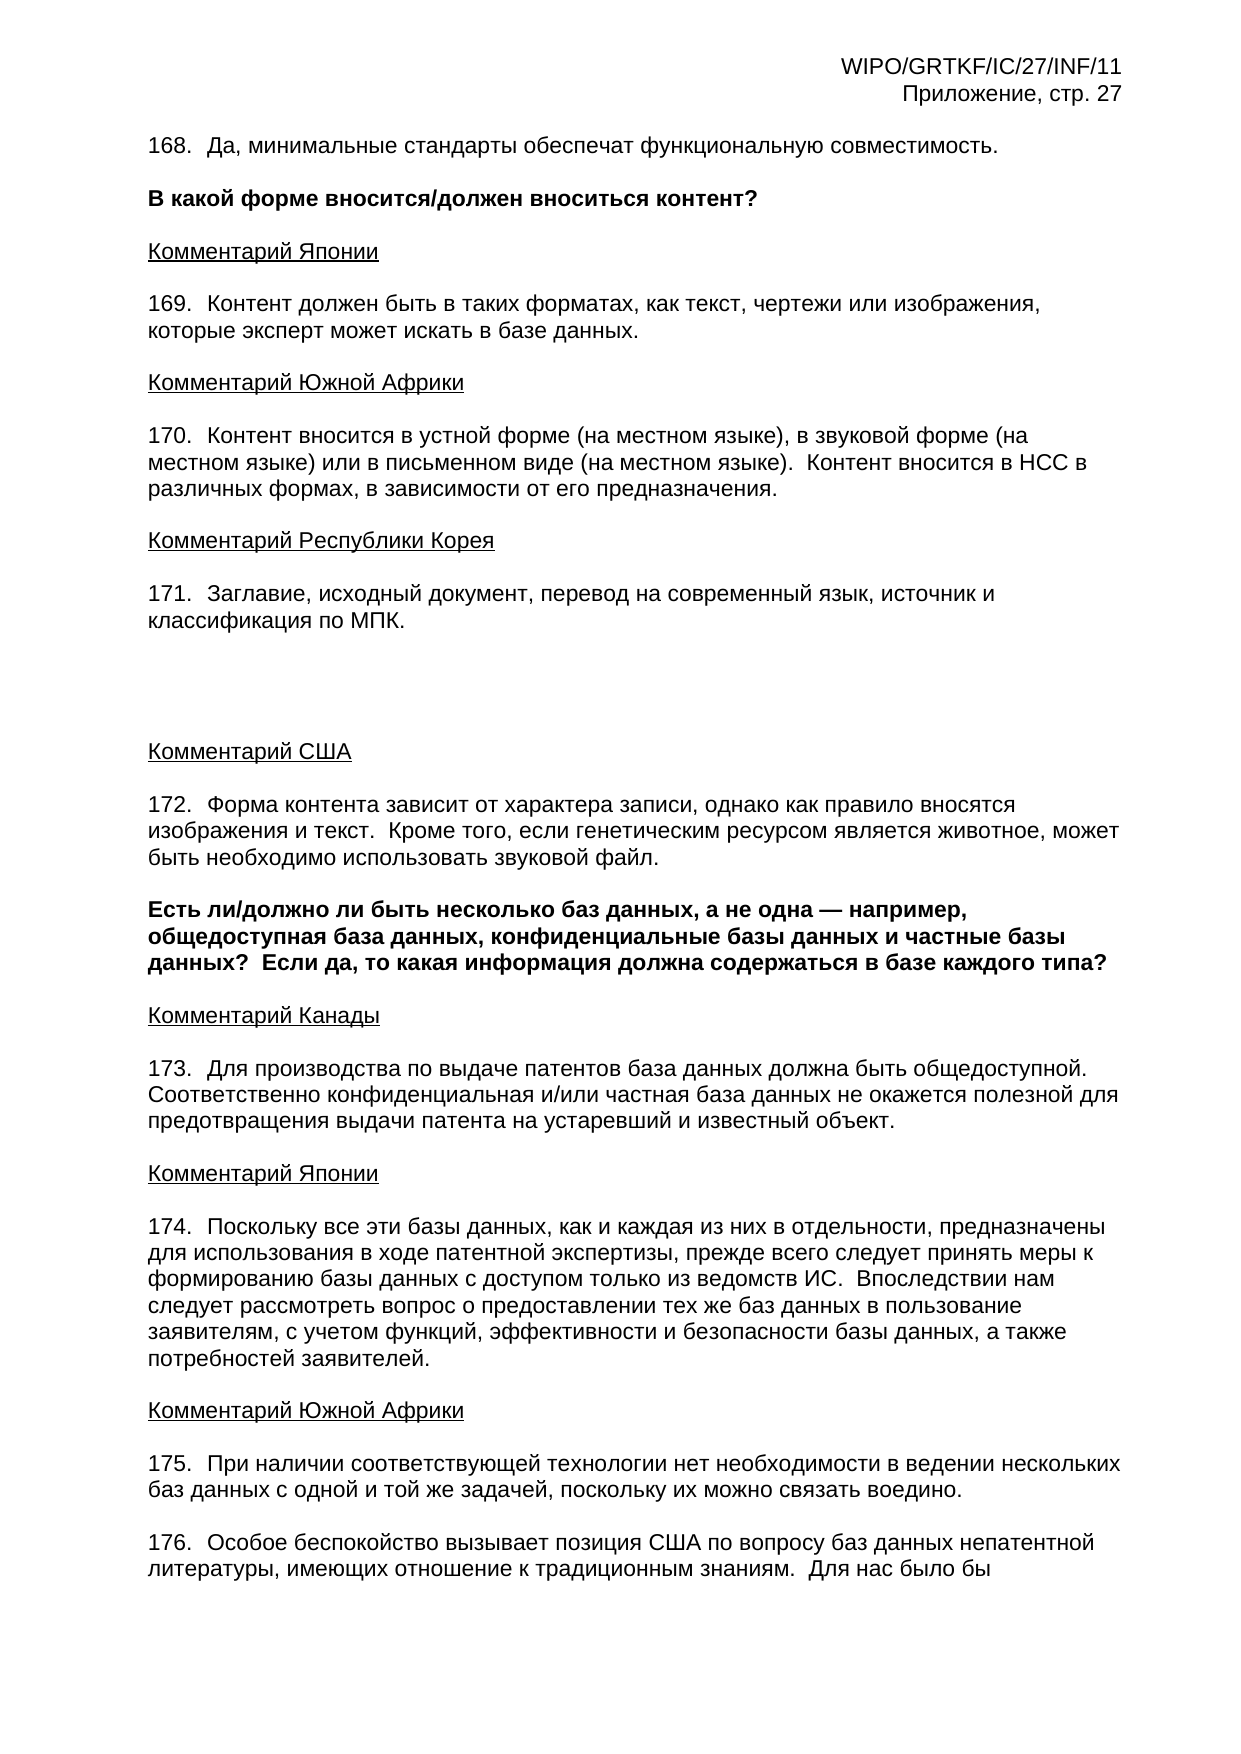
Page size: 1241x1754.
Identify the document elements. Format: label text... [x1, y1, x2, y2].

text Комментарий Японии [148, 1160, 1122, 1186]
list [148, 1529, 1122, 1582]
text Есть ли/должно ли быть несколько баз данных, а не одна — например, общедоступная база данных, конфиденциальные базы данных и частные базы данных? Если да, то какая информация должна содержаться в базе каждого типа? [148, 896, 1122, 976]
text В какой форме вносится/должен вноситься контент? [148, 185, 1122, 211]
text Комментарий Японии [148, 238, 1122, 264]
text Комментарий Южной Африки [148, 369, 1122, 396]
list Контент должен быть в таких форматах, как текст, чертежи или изображения, которые эксперт может искать в базе данных. [148, 290, 1122, 343]
list Для производства по выдаче патентов база данных должна быть общедоступной. Соответственно конфиденциальная и/или частная база данных не окажется полезной для предотвращения выдачи патента на устаревший и известный объект. [148, 1054, 1122, 1134]
list Поскольку все эти базы данных, как и каждая из них в отдельности, предназначены для использования в ходе патентной экспертизы, прежде всего следует принять меры к формированию базы данных с доступом только из ведомств ИС. Впоследствии нам следует рассмотреть вопрос о предоставлении тех же баз данных в пользование заявителям, с учетом функций, эффективности и безопасности базы данных, а также потребностей заявителей. [148, 1213, 1122, 1371]
list Контент вносится в устной форме (на местном языке), в звуковой форме (на местном языке) или в письменном виде (на местном языке). Контент вносится в НСС в различных формах, в зависимости от его предназначения. [148, 422, 1122, 501]
text Комментарий Южной Африки [148, 1397, 1122, 1423]
text Комментарий США [148, 738, 1122, 765]
text Комментарий Республики Корея [148, 527, 1122, 554]
list Да, минимальные стандарты обеспечат функциональную совместимость. [148, 132, 1122, 158]
list Заглавие, исходный документ, перевод на современный язык, источник и классификация по МПК. [148, 580, 1122, 633]
list Форма контента зависит от характера записи, однако как правило вносятся изображения и текст. Кроме того, если генетическим ресурсом является животное, может быть необходимо использовать звуковой файл. [148, 791, 1122, 870]
text Комментарий Канады [148, 1002, 1122, 1028]
list При наличии соответствующей технологии нет необходимости в ведении нескольких баз данных с одной и той же задачей, поскольку их можно связать воедино. [148, 1450, 1122, 1503]
